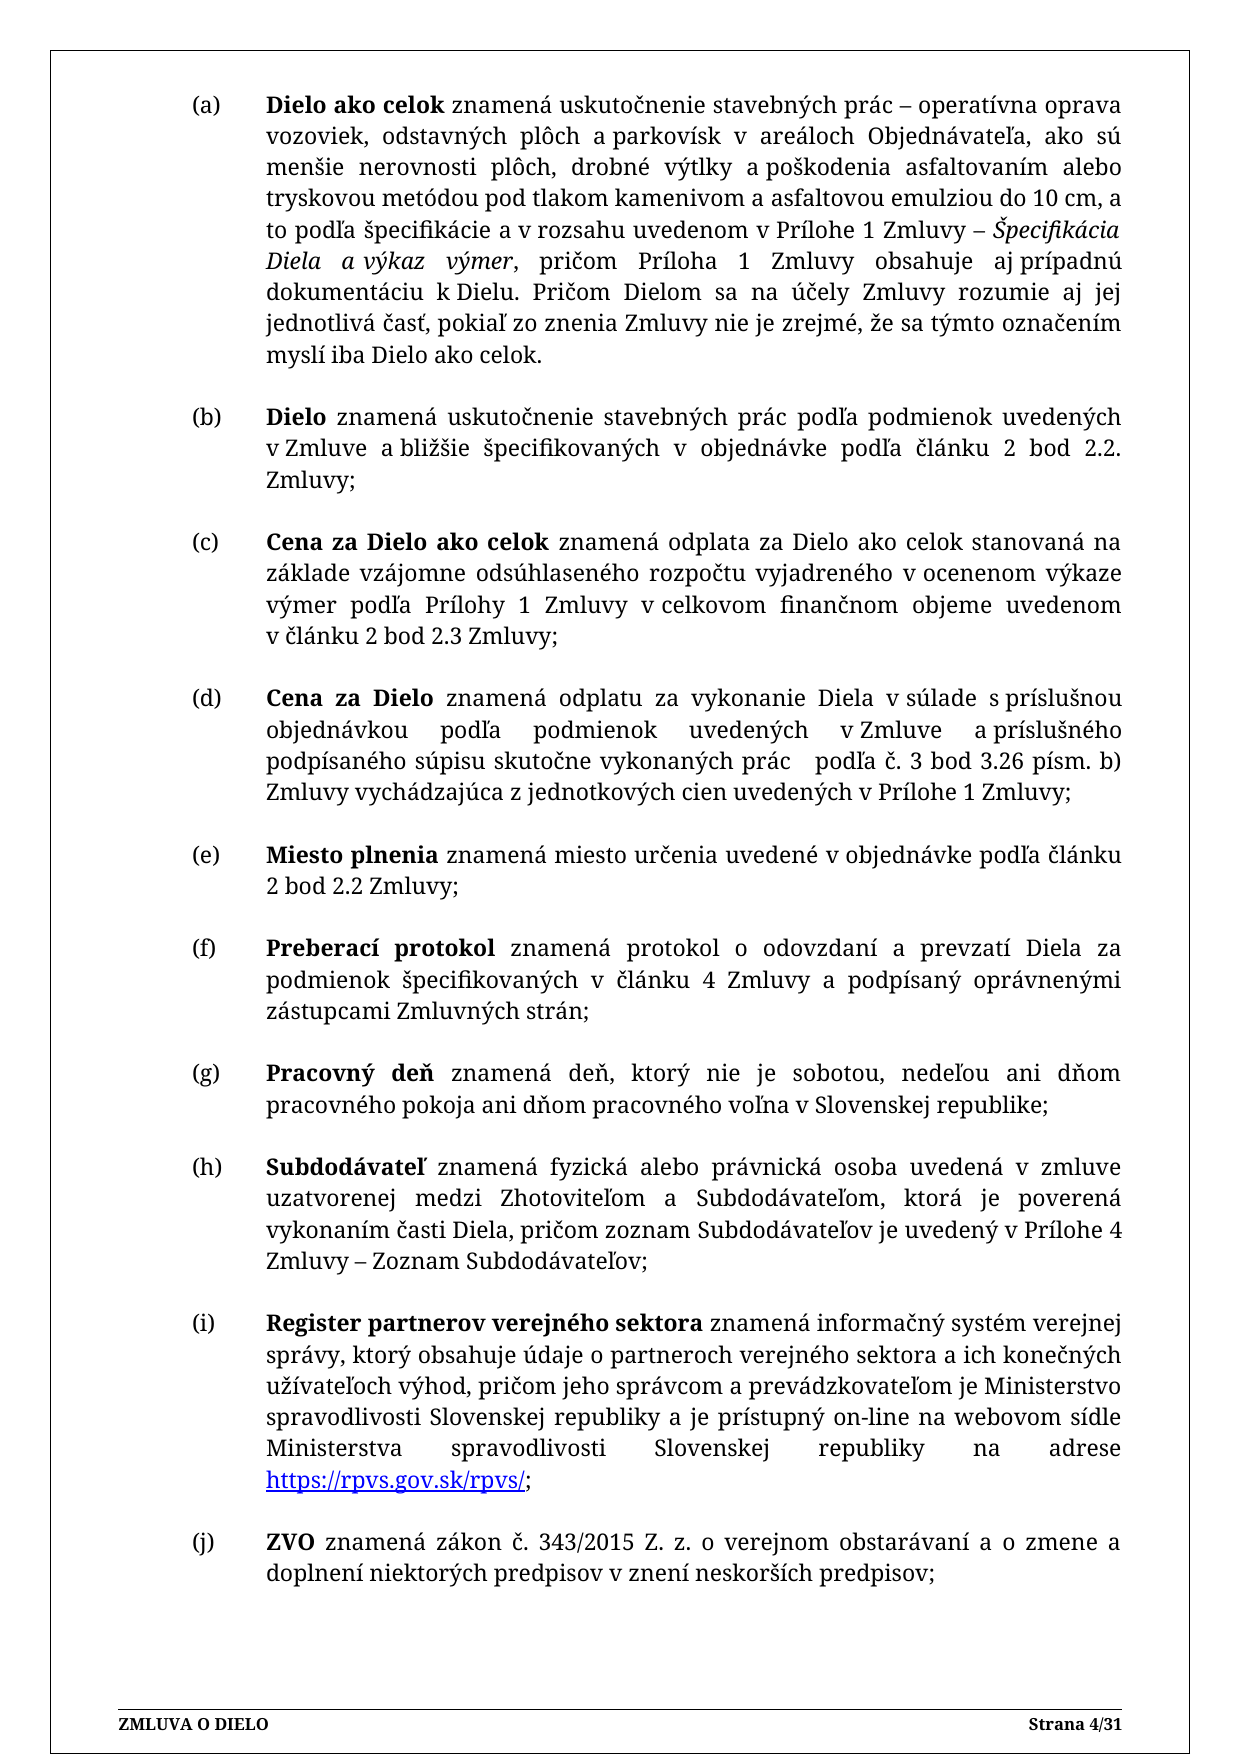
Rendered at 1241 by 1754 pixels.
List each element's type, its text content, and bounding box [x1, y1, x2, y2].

list Pracovný deň znamená deň, ktorý nie je sobotou, nedeľou ani dňom pracovného pokoja ani dňom pracovného voľna v Slovenskej republike; [192, 1057, 1122, 1120]
list ZVO znamená zákon č. 343/2015 Z. z. o verejnom obstarávaní a o zmene a doplnení niektorých predpisov v znení neskorších predpisov; [192, 1526, 1122, 1589]
list Cena za Dielo ako celok znamená odplata za Dielo ako celok stanovaná na základe vzájomne odsúhlaseného rozpočtu vyjadreného v ocenenom výkaze výmer podľa Prílohy 1 Zmluvy v celkovom finančnom objeme uvedenom v článku 2 bod 2.3 Zmluvy; [192, 526, 1122, 651]
list Miesto plnenia znamená miesto určenia uvedené v objednávke podľa článku 2 bod 2.2 Zmluvy; [192, 839, 1122, 901]
list Preberací protokol znamená protokol o odovzdaní a prevzatí Diela za podmienok špecifikovaných v článku 4 Zmluvy a podpísaný oprávnenými zástupcami Zmluvných strán; [192, 932, 1122, 1026]
list Dielo ako celok znamená uskutočnenie stavebných prác – operatívna oprava vozoviek, odstavných plôch a parkovísk v areáloch Objednávateľa, ako sú menšie nerovnosti plôch, drobné výtlky a poškodenia asfaltovaním alebo tryskovou metódou pod tlakom kamenivom a asfaltovou emulziou do 10 cm, a to podľa špecifikácie a v rozsahu uvedenom v Prílohe 1 Zmluvy – Špecifikácia Diela a výkaz výmer, pričom Príloha 1 Zmluvy obsahuje aj prípadnú dokumentáciu k Dielu. Pričom Dielom sa na účely Zmluvy rozumie aj jej jednotlivá časť, pokiaľ zo znenia Zmluvy nie je zrejmé, že sa týmto označením myslí iba Dielo ako celok. [192, 89, 1122, 370]
list Register partnerov verejného sektora znamená informačný systém verejnej správy, ktorý obsahuje údaje o partneroch verejného sektora a ich konečných užívateľoch výhod, pričom jeho správcom a prevádzkovateľom je Ministerstvo spravodlivosti Slovenskej republiky a je prístupný on-line na webovom sídle Ministerstva spravodlivosti Slovenskej republiky na adrese https://rpvs.gov.sk/rpvs/; [192, 1307, 1122, 1495]
list Cena za Dielo znamená odplatu za vykonanie Diela v súlade s príslušnou objednávkou podľa podmienok uvedených v Zmluve a príslušného podpísaného súpisu skutočne vykonaných prác podľa č. 3 bod 3.26 písm. b) Zmluvy vychádzajúca z jednotkových cien uvedených v Prílohe 1 Zmluvy; [192, 682, 1122, 807]
list Subdodávateľ znamená fyzická alebo právnická osoba uvedená v zmluve uzatvorenej medzi Zhotoviteľom a Subdodávateľom, ktorá je poverená vykonaním časti Diela, pričom zoznam Subdodávateľov je uvedený v Prílohe 4 Zmluvy – Zoznam Subdodávateľov; [192, 1151, 1122, 1276]
list Dielo znamená uskutočnenie stavebných prác podľa podmienok uvedených v Zmluve a bližšie špecifikovaných v objednávke podľa článku 2 bod 2.2. Zmluvy; [192, 401, 1122, 495]
